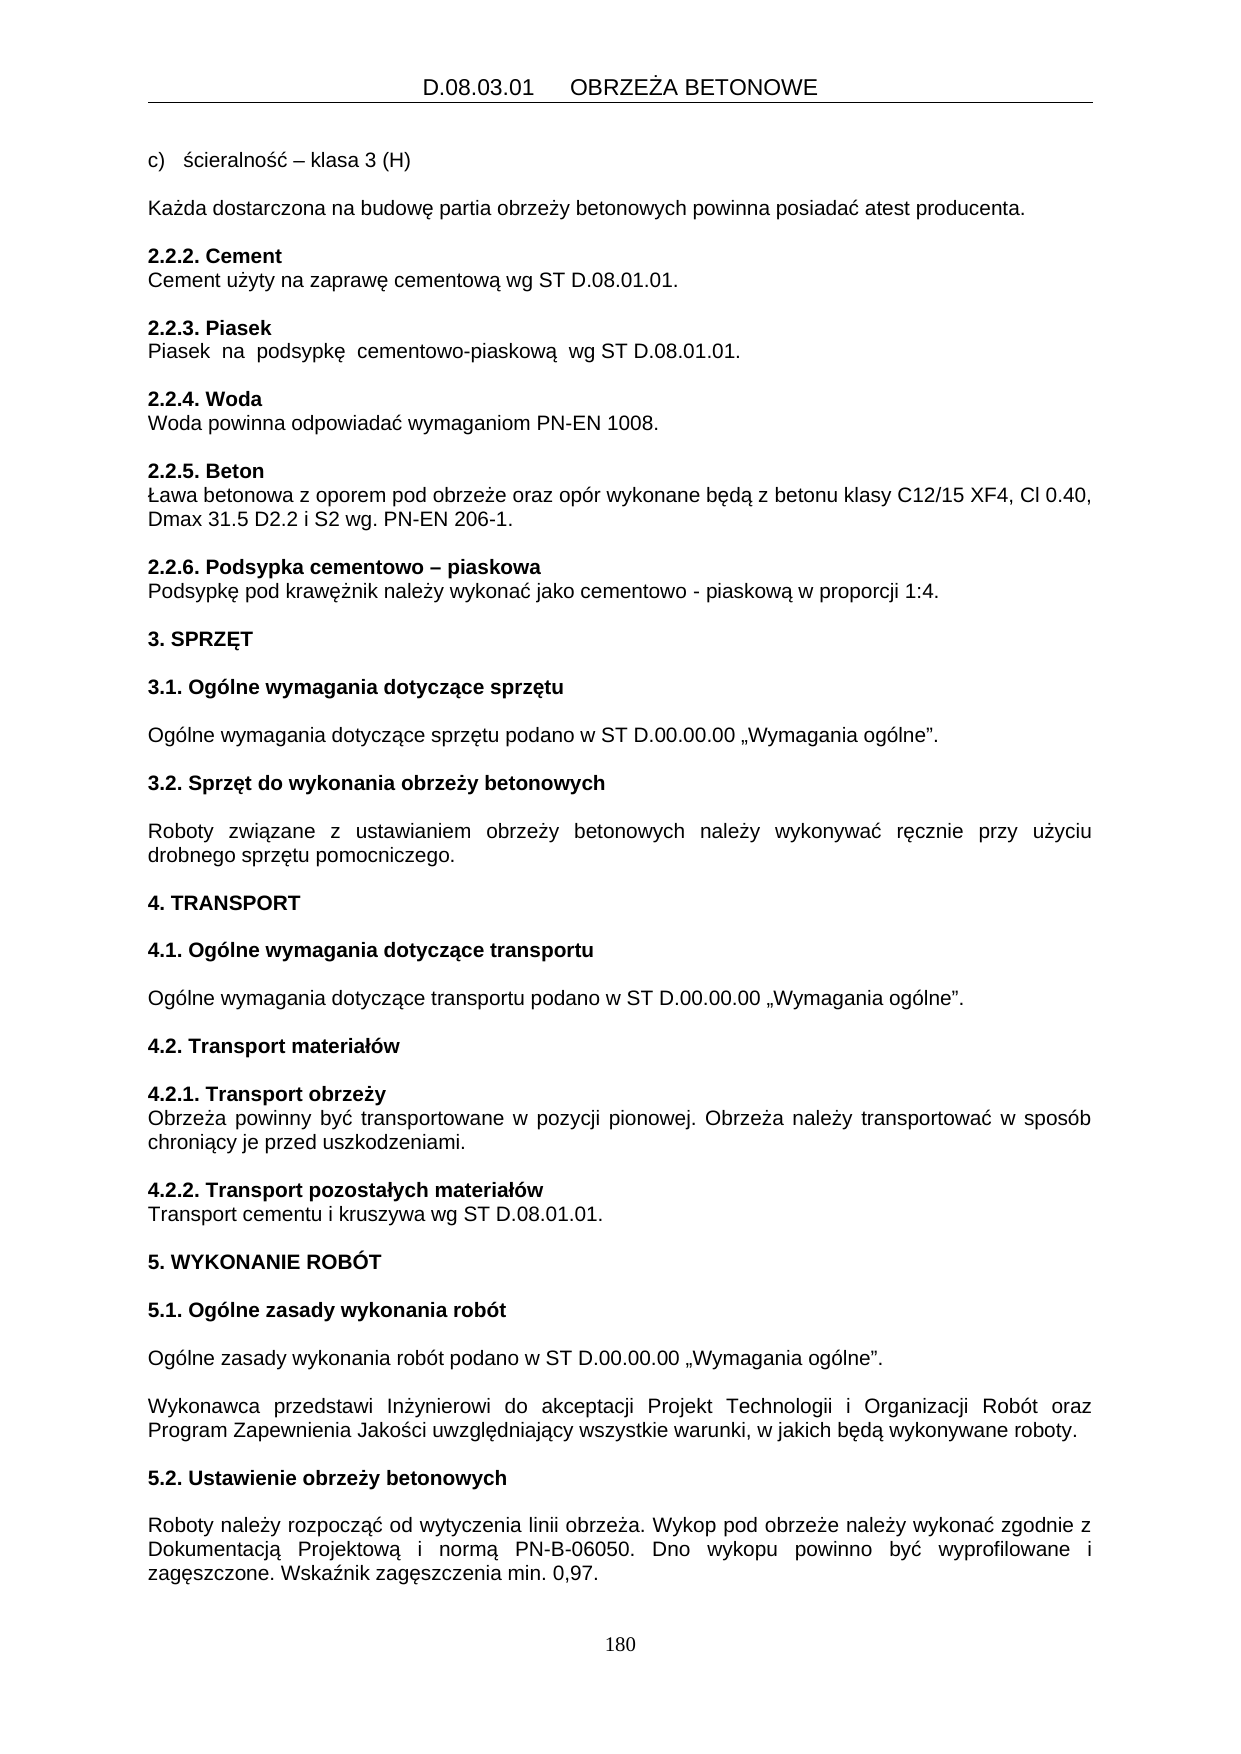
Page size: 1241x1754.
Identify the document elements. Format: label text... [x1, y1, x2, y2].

text Obrzeża powinny być transportowane w pozycji pionowej. Obrzeża należy transportować w sposób chroniący je przed uszkodzeniami. [148, 1106, 1093, 1154]
text 4.2.1. Transport obrzeży [148, 1082, 1093, 1106]
text 3.1. Ogólne wymagania dotyczące sprzętu [148, 675, 1093, 699]
text 4. Transport [148, 890, 1093, 914]
text Ława betonowa z oporem pod obrzeże oraz opór wykonane będą z betonu klasy C12/15 XF4, Cl 0.40, Dmax 31.5 D2.2 i S2 wg. PN-EN 206-1. [148, 483, 1093, 531]
text Ogólne wymagania dotyczące transportu podano w ST D.00.00.00 „Wymagania ogólne”. [148, 986, 1093, 1010]
text 2.2.5. Beton [148, 459, 1093, 483]
text Ogólne zasady wykonania robót podano w ST D.00.00.00 „Wymagania ogólne”. [148, 1346, 1093, 1369]
text Woda powinna odpowiadać wymaganiom PN-EN 1008. [148, 411, 1093, 435]
text 2.2.6. Podsypka cementowo – piaskowa [148, 555, 1093, 579]
text 4.2.2. Transport pozostałych materiałów [148, 1178, 1093, 1202]
text 2.2.3. Piasek [148, 315, 1093, 339]
text Roboty należy rozpocząć od wytyczenia linii obrzeża. Wykop pod obrzeże należy wykonać zgodnie z Dokumentacją Projektową i normą PN-B-06050. Dno wykopu powinno być wyprofilowane i zagęszczone. Wskaźnik zagęszczenia min. 0,97. [148, 1513, 1093, 1585]
text 3. Sprzęt [148, 627, 1093, 651]
text 5.1. Ogólne zasady wykonania robót [148, 1298, 1093, 1322]
text Transport cementu i kruszywa wg ST D.08.01.01. [148, 1202, 1093, 1226]
text 5.2. Ustawienie obrzeży betonowych [148, 1465, 1093, 1489]
text Roboty związane z ustawianiem obrzeży betonowych należy wykonywać ręcznie przy użyciu drobnego sprzętu pomocniczego. [148, 818, 1093, 866]
text Wykonawca przedstawi Inżynierowi do akceptacji Projekt Technologii i Organizacji Robót oraz Program Zapewnienia Jakości uwzględniający wszystkie warunki, w jakich będą wykonywane roboty. [148, 1393, 1093, 1441]
text Każda dostarczona na budowę partia obrzeży betonowych powinna posiadać atest producenta. [148, 196, 1093, 219]
text 2.2.4. Woda [148, 387, 1093, 411]
text Piasek na podsypkę cementowo-piaskową wg ST D.08.01.01. [148, 339, 1093, 363]
text 3.2. Sprzęt do wykonania obrzeży betonowych [148, 771, 1093, 794]
text Cement użyty na zaprawę cementową wg ST D.08.01.01. [148, 267, 1093, 291]
list ścieralność – klasa 3 (H) [148, 148, 1093, 172]
text 5. Wykonanie robót [148, 1250, 1093, 1274]
text Podsypkę pod krawężnik należy wykonać jako cementowo - piaskową w proporcji 1:4. [148, 579, 1093, 603]
text 4.2. Transport materiałów [148, 1034, 1093, 1058]
text 2.2.2. Cement [148, 243, 1093, 267]
text 4.1. Ogólne wymagania dotyczące transportu [148, 938, 1093, 962]
text Ogólne wymagania dotyczące sprzętu podano w ST D.00.00.00 „Wymagania ogólne”. [148, 723, 1093, 747]
